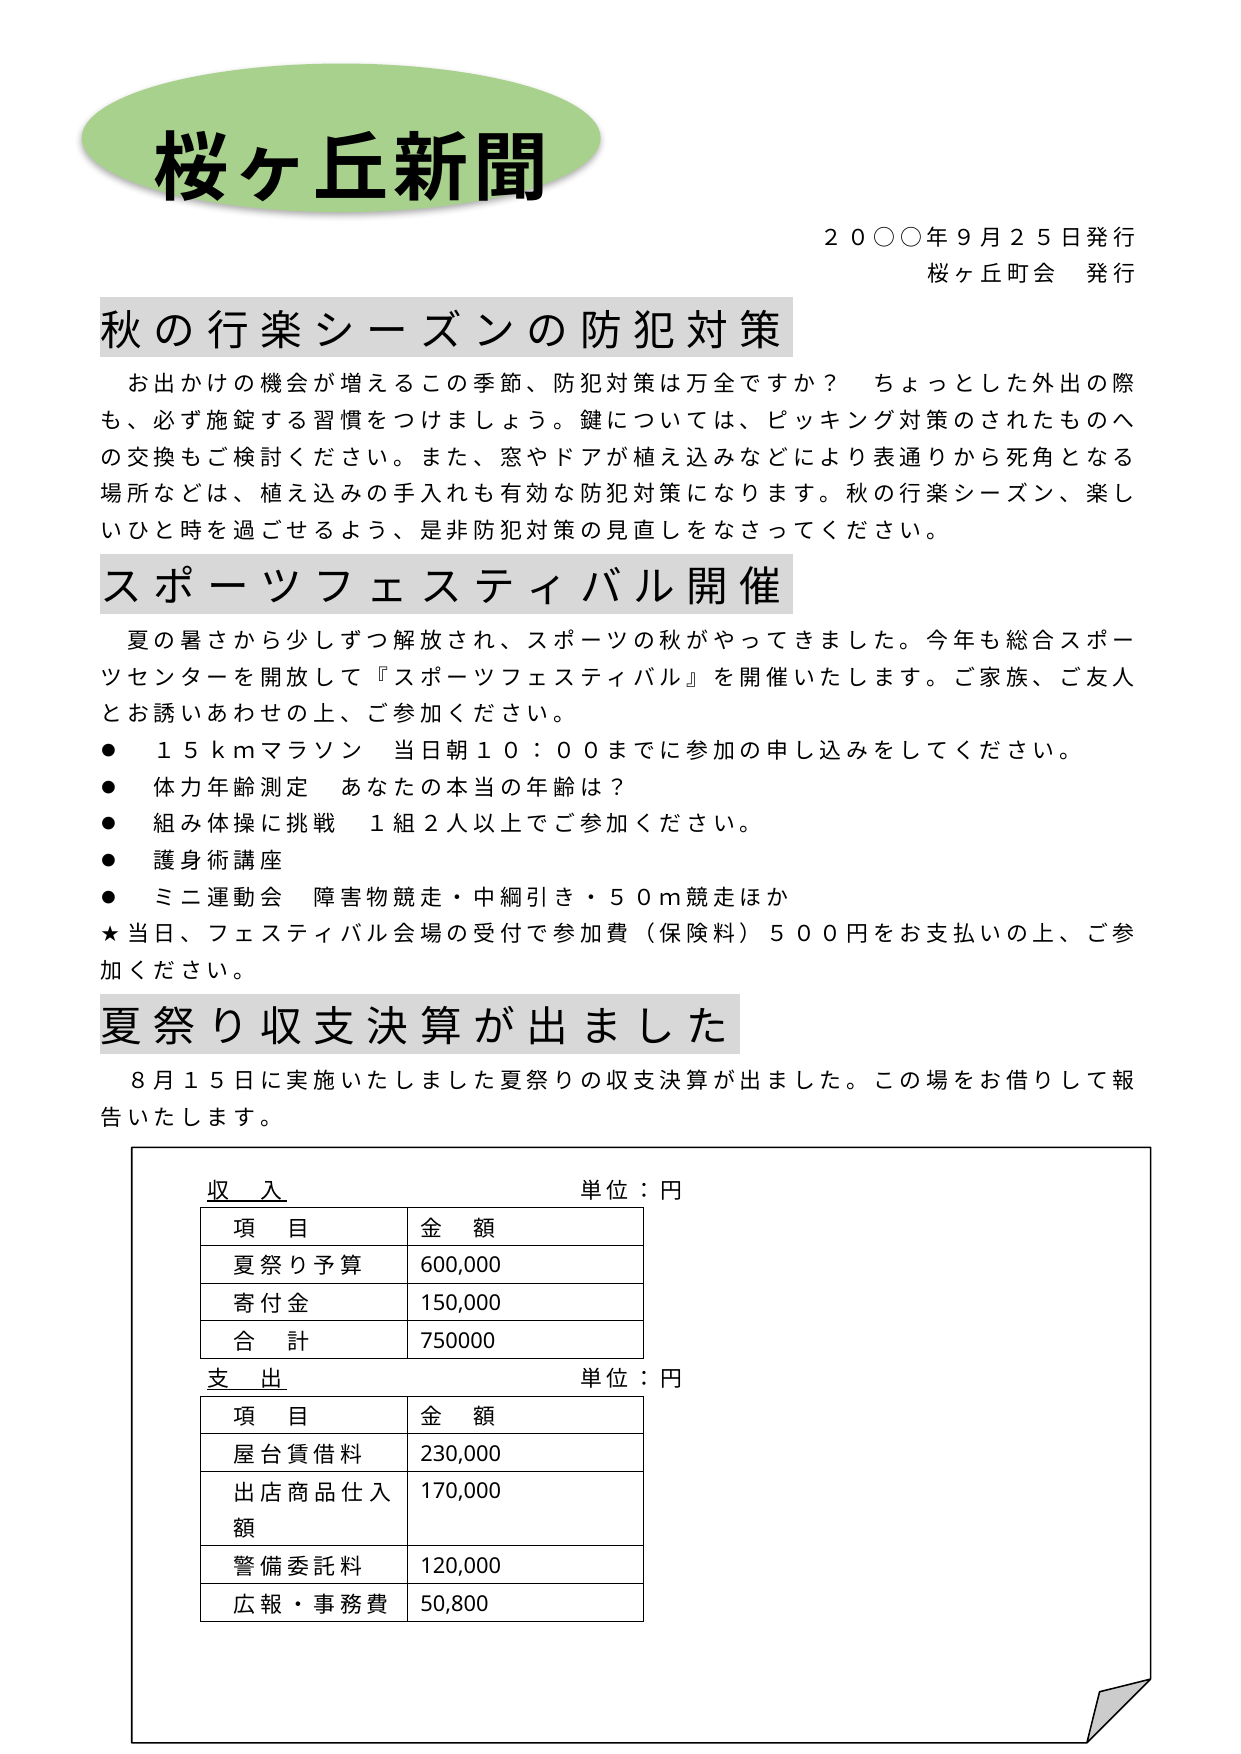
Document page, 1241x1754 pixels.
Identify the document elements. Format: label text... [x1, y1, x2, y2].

list 体力年齢測定 あなたの本当の年齢は？ [100, 767, 1140, 804]
table_header 項 目 [201, 1397, 407, 1433]
list 護身術講座 [100, 840, 1140, 877]
table_cell 150,000 [408, 1284, 643, 1320]
table_cell 警備委託料 [201, 1546, 407, 1583]
table_header 金 額 [408, 1397, 643, 1433]
table_cell 600,000 [408, 1246, 643, 1282]
text お出かけの機会が増えるこの季節、防犯対策は万全ですか？ ちょっとした外出の際も、必ず施錠する習慣をつけましょう。鍵については、ピッキング対策のされたものへの交換もご検討ください。また、窓やドアが植え込みなどにより表通りから死角となる場所などは、植え込みの手入れも有効な防犯対策になります。秋の行楽シーズン、楽しいひと時を過ごせるよう、是非防犯対策の見直しをなさってください。 [100, 364, 1140, 547]
table_cell 230,000 [408, 1434, 643, 1471]
table_header 項 目 [201, 1208, 407, 1245]
text 夏祭り収支決算が出ました [100, 987, 1140, 1060]
table_cell 寄付金 [201, 1284, 407, 1320]
table_cell 合 計 [201, 1321, 407, 1358]
text 桜ヶ丘新聞 [100, 107, 1140, 217]
table_cell 屋台賃借料 [201, 1434, 407, 1471]
table_cell 120,000 [408, 1546, 643, 1583]
list １５ｋｍマラソン 当日朝１０：００までに参加の申し込みをしてください。 [100, 730, 1140, 767]
text 収 入 単位：円 [100, 1170, 1140, 1207]
table_cell 出店商品仕入額 [201, 1472, 407, 1545]
table_cell 750,000 [408, 1321, 643, 1358]
text ★当日、フェスティバル会場の受付で参加費（保険料）５００円をお支払いの上、ご参加ください。 [100, 914, 1140, 987]
table_cell 50,800 [408, 1584, 643, 1621]
text ２０○○年９月２５日発行 [100, 217, 1140, 254]
list 組み体操に挑戦 １組２人以上でご参加ください。 [100, 804, 1140, 840]
text 秋の行楽シーズンの防犯対策 [100, 290, 1140, 364]
list ミニ運動会 障害物競走・中綱引き・５０ｍ競走ほか [100, 877, 1140, 914]
table_cell 広報・事務費 [201, 1584, 407, 1621]
text 支 出 単位：円 [100, 1359, 1140, 1396]
text ８月１５日に実施いたしました夏祭りの収支決算が出ました。この場をお借りして報告いたします。 [100, 1060, 1140, 1134]
table_header 金 額 [408, 1208, 643, 1245]
text 桜ヶ丘町会 発行 [100, 254, 1140, 290]
text 夏の暑さから少しずつ解放され、スポーツの秋がやってきました。今年も総合スポーツセンターを開放して『スポーツフェスティバル』を開催いたします。ご家族、ご友人とお誘いあわせの上、ご参加ください。 [100, 620, 1140, 730]
text スポーツフェスティバル開催 [100, 547, 1140, 620]
table_cell 170,000 [408, 1472, 643, 1545]
table_cell 夏祭り予算 [201, 1246, 407, 1282]
